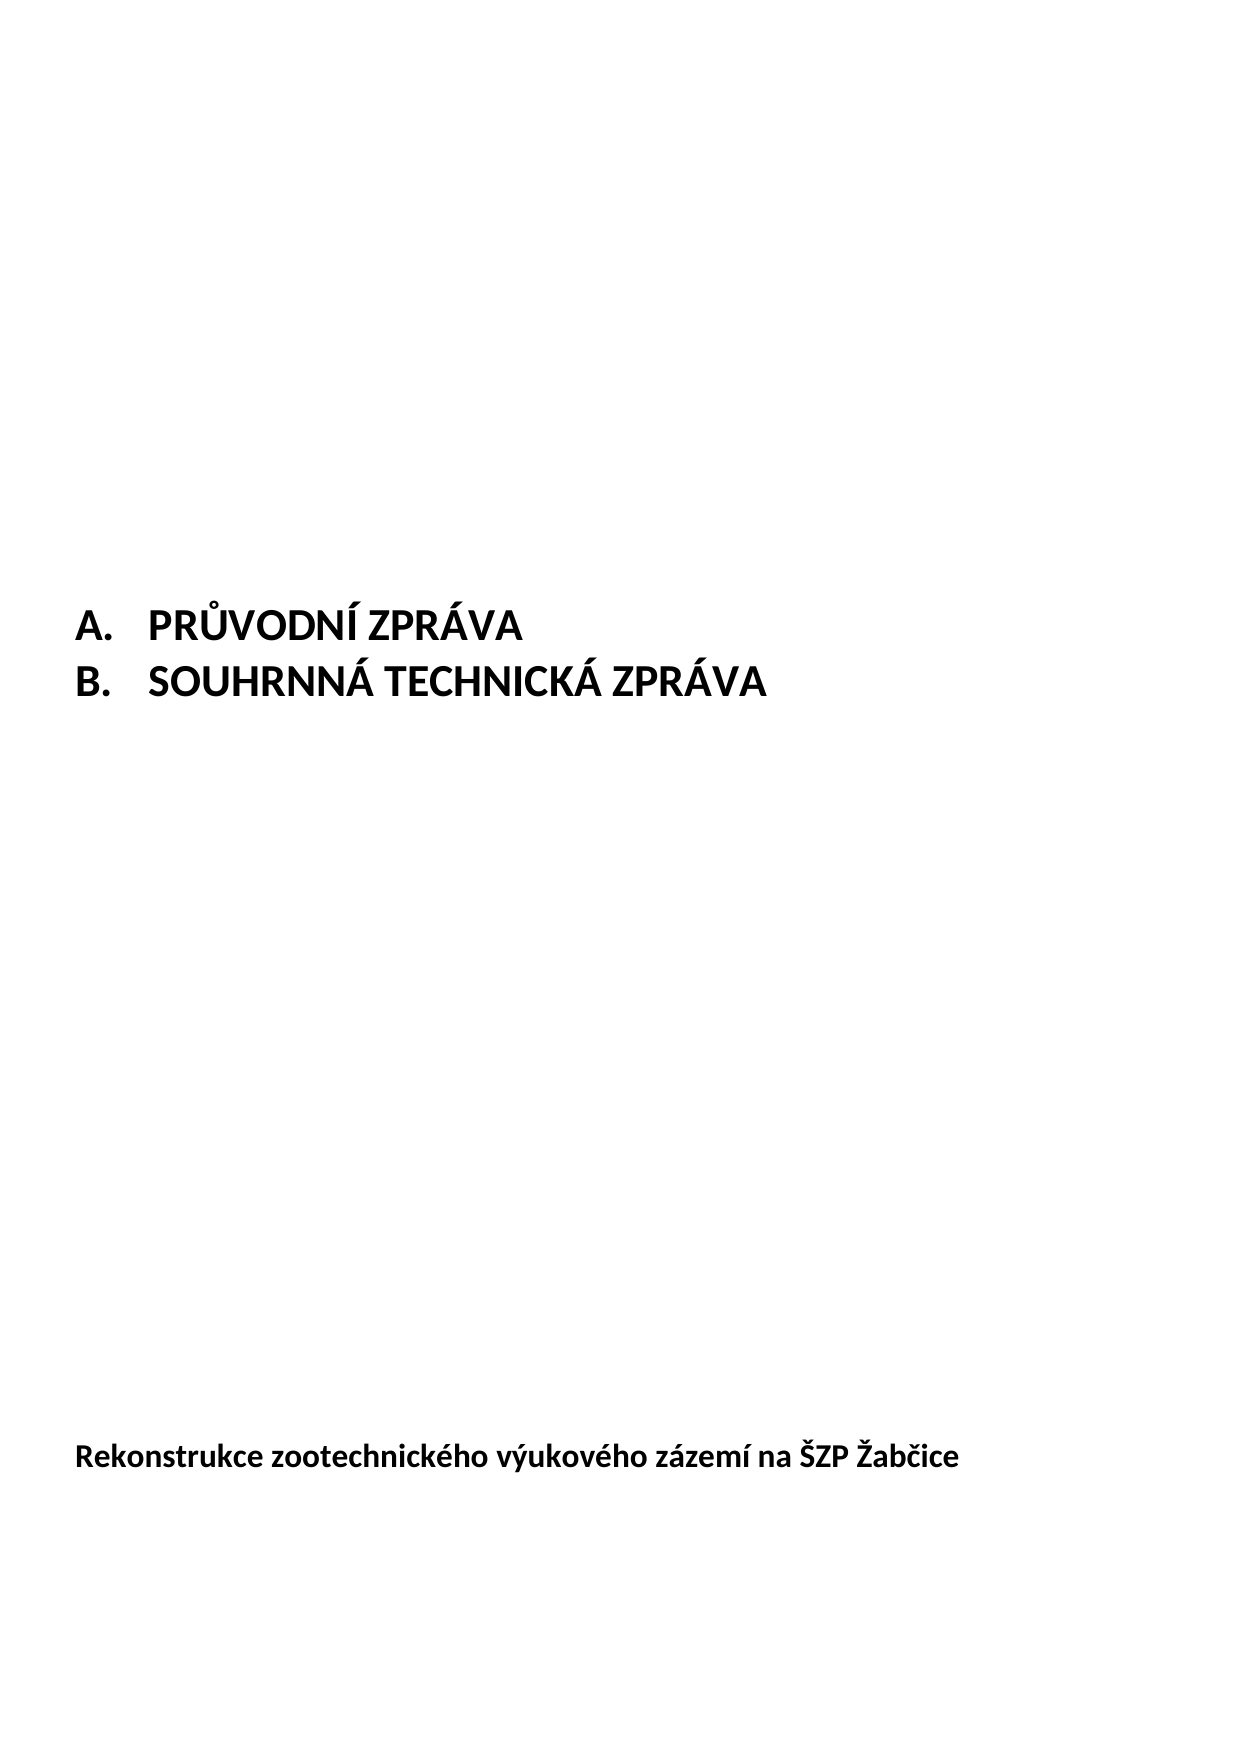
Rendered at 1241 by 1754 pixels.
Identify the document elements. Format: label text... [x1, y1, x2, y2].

text B. SOUHRNNÁ TECHNICKÁ ZPRÁVA [75, 652, 1165, 708]
text Rekonstrukce zootechnického výukového zázemí na ŠZP Žabčice [75, 1435, 1165, 1476]
text A. PRŮVODNÍ ZPRÁVA [75, 596, 1165, 652]
